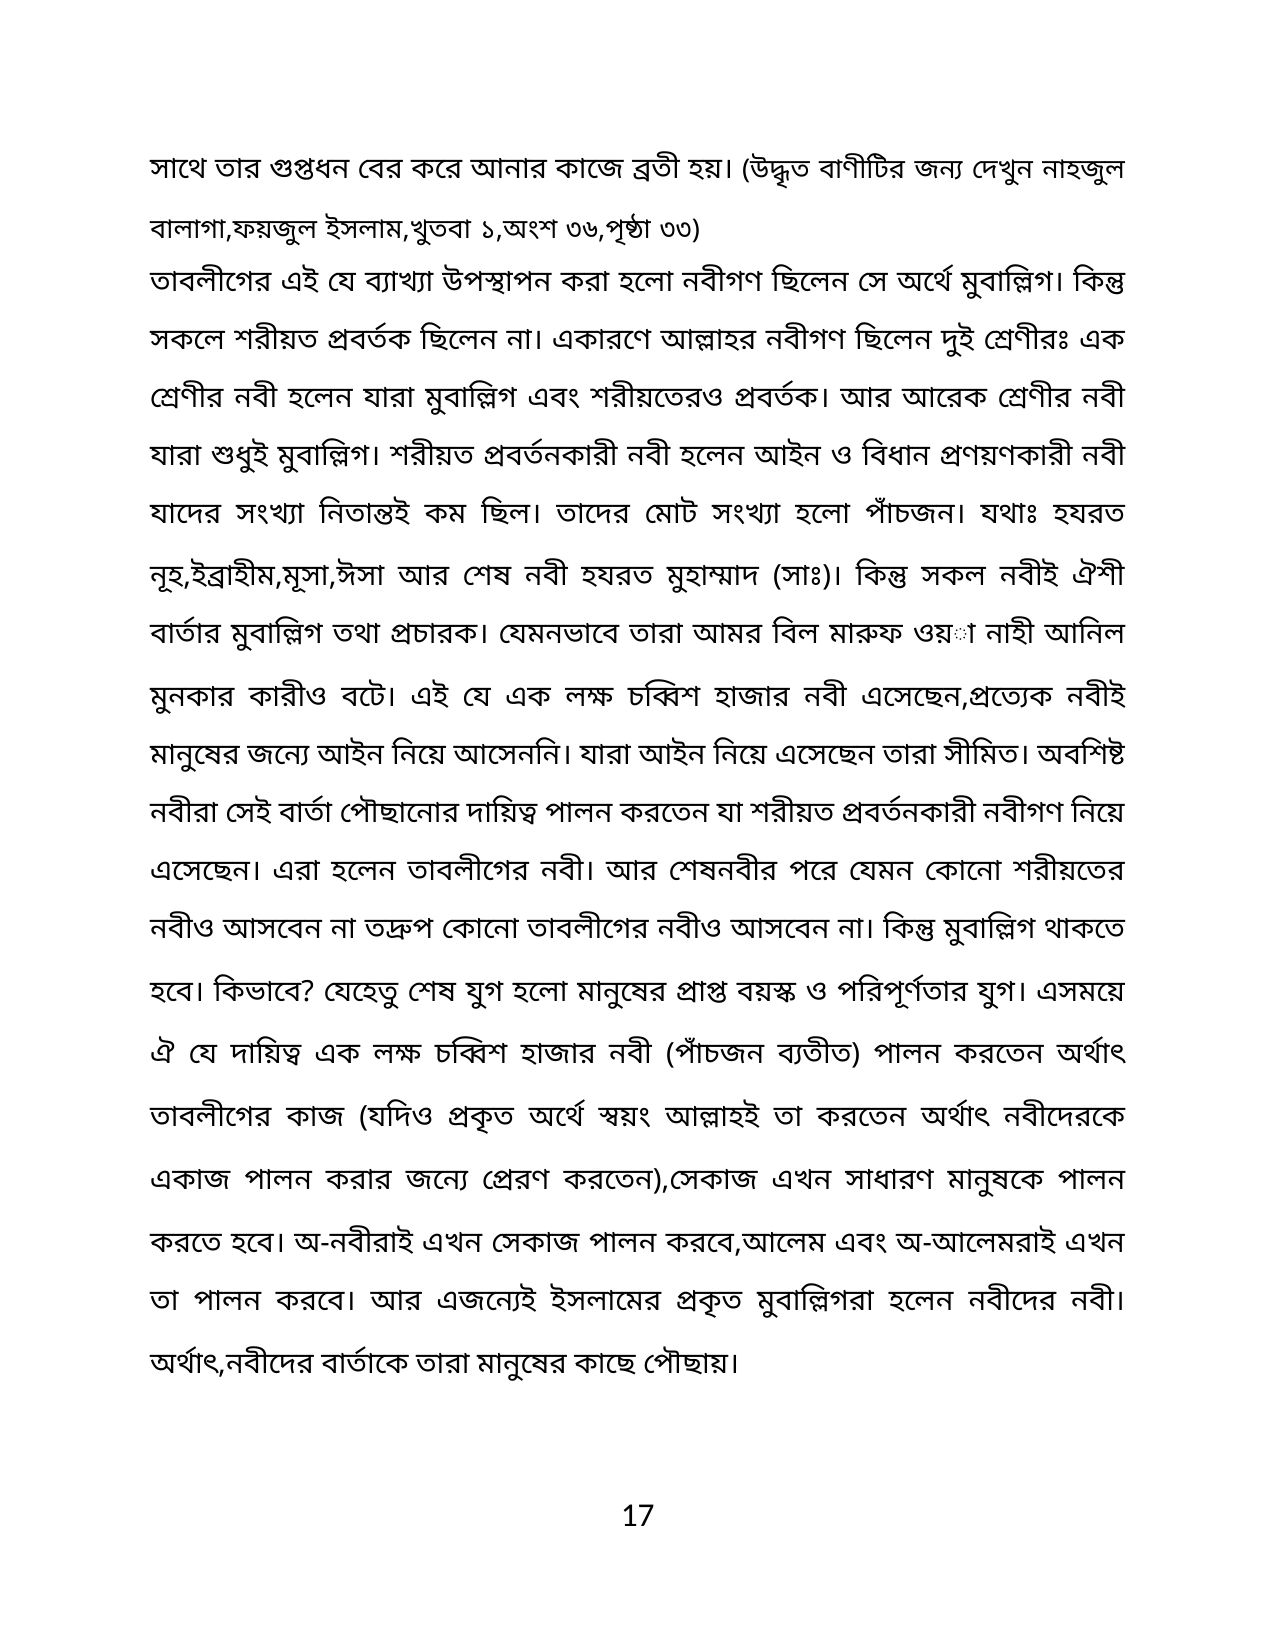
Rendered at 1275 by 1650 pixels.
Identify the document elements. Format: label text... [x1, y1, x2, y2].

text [150, 150, 1125, 246]
text তাবলীগের এই যে ব্যাখ্যা উপস্থাপন করা হলো নবীগণ ছিলেন সে অর্থে মুবাল্লিগ। কিন্তু সকলে শরীয়ত প্রবর্তক ছিলেন না। একারণে আল্লাহর নবীগণ ছিলেন দুই শ্রেণীরঃ এক শ্রেণীর নবী হলেন যারা মুবাল্লিগ এবং শরীয়তেরও প্রবর্তক। আর আরেক শ্রেণীর নবী যারা শুধুই মুবাল্লিগ। শরীয়ত প্রবর্তনকারী নবী হলেন আইন ও বিধান প্রণয়ণকারী নবী যাদের সংখ্যা নিতান্তই কম ছিল। তাদের মোট সংখ্যা হলো পাঁচজন। যথাঃ হযরত নূহ,ইব্রাহীম,মূসা,ঈসা আর শেষ নবী হযরত মুহাম্মাদ (সাঃ)। কিন্তু সকল নবীই ঐশী বার্তার মুবাল্লিগ তথা প্রচারক। যেমনভাবে তারা আমর বিল মারুফ ওয়া নাহী আনিল মুনকার কারীও বটে। এই যে এক লক্ষ চব্বিশ হাজার নবী এসেছেন,প্রত্যেক নবীই মানুষের জন্যে আইন নিয়ে আসেননি। যারা আইন নিয়ে এসেছেন তারা সীমিত। অবশিষ্ট নবীরা সেই বার্তা পৌছানোর দায়িত্ব পালন করতেন যা শরীয়ত প্রবর্তনকারী নবীগণ নিয়ে এসেছেন। এরা হলেন তাবলীগের নবী। আর শেষনবীর পরে যেমন কোনো শরীয়তের নবীও আসবেন না তদ্রুপ কোনো তাবলীগের নবীও আসবেন না। কিন্তু মুবাল্লিগ থাকতে হবে। কিভাবে? যেহেতু শেষ যুগ হলো মানুষের প্রাপ্ত বয়স্ক ও পরিপূর্ণতার যুগ। এসময়ে ঐ যে দায়িত্ব এক লক্ষ চব্বিশ হাজার নবী (পাঁচজন ব্যতীত) পালন করতেন অর্থাৎ তাবলীগের কাজ (যদিও প্রকৃত অর্থে স্বয়ং আল্লাহই তা করতেন অর্থাৎ নবীদেরকে একাজ পালন করার জন্যে প্রেরণ করতেন),সেকাজ এখন সাধারণ মানুষকে পালন করতে হবে। অ-নবীরাই এখন সেকাজ পালন করবে,আলেম এবং অ-আলেমরাই এখন তা পালন করবে। আর এজন্যেই ইসলামের প্রকৃত মুবাল্লিগরা হলেন নবীদের নবী। অর্থাৎ,নবীদের বার্তাকে তারা মানুষের কাছে পৌছায়। [150, 264, 1125, 1385]
